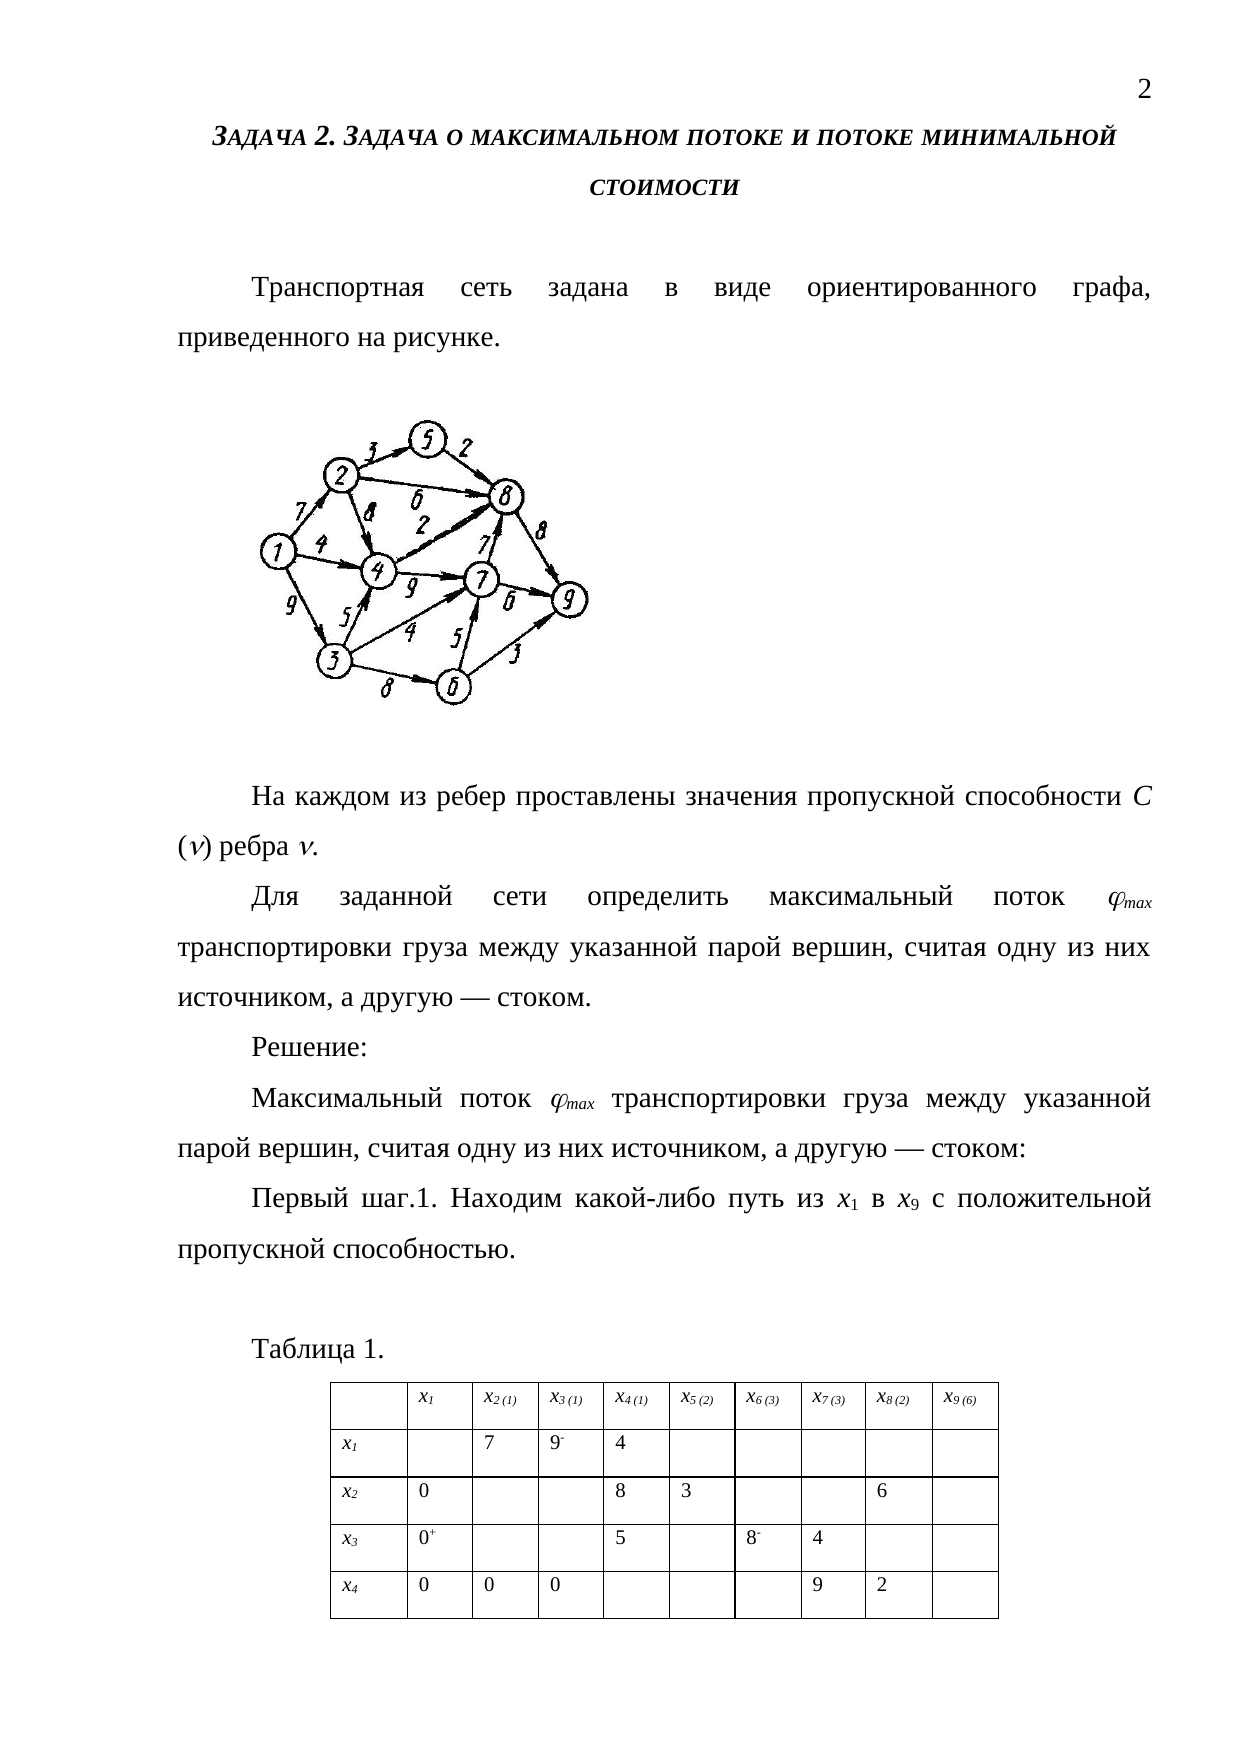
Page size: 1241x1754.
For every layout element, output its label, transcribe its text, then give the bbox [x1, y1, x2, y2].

table_cell x3 [331, 1525, 407, 1571]
table_cell [473, 1525, 538, 1571]
table_cell [802, 1478, 865, 1524]
table_cell 5 [604, 1525, 669, 1571]
table_cell 0 [473, 1572, 538, 1618]
table_cell 9- [539, 1430, 603, 1476]
text Максимальный поток max транспортировки груза между указанной парой вершин, считая одну из них источником, а другую — стоком: [177, 1080, 1152, 1164]
table_header x4 (1) [604, 1383, 669, 1429]
table_cell [604, 1572, 669, 1618]
table_cell 7 [473, 1430, 538, 1476]
table_cell 0 [408, 1478, 472, 1524]
table_cell [866, 1430, 932, 1476]
table_header x8 (2) [866, 1383, 932, 1429]
table_cell 0+ [408, 1525, 472, 1571]
table_cell 4 [802, 1525, 865, 1571]
text Транспортная сеть задана в виде ориентированного графа, приведенного на рисунке. [177, 269, 1152, 353]
table_cell [802, 1430, 865, 1476]
table_cell [736, 1430, 801, 1476]
table_header x9 (6) [933, 1383, 998, 1429]
table_cell x4 [331, 1572, 407, 1618]
table_cell [408, 1430, 472, 1476]
table_cell 3 [670, 1478, 734, 1524]
table_cell 6 [866, 1478, 932, 1524]
table_cell [670, 1430, 734, 1476]
table_cell x1 [331, 1430, 407, 1476]
table_cell [670, 1572, 734, 1618]
table_cell 9 [802, 1572, 865, 1618]
subtitle Задача 2. Задача о максимальном потоке и потоке минимальной стоимости [177, 118, 1152, 202]
table_cell [736, 1478, 801, 1524]
text На каждом из ребер проставлены значения пропускной способности С () ребра . [177, 778, 1152, 862]
table_header x2 (1) [473, 1383, 538, 1429]
table_cell [539, 1525, 603, 1571]
table_cell x2 [331, 1478, 407, 1524]
table_cell 2 [866, 1572, 932, 1618]
table_cell 0 [539, 1572, 603, 1618]
table_cell 8 [604, 1478, 669, 1524]
picture [251, 419, 600, 711]
table_cell [539, 1478, 603, 1524]
table_header x7 (3) [802, 1383, 865, 1429]
table_cell 0 [408, 1572, 472, 1618]
table_header x1 [408, 1383, 472, 1429]
table_cell [933, 1430, 998, 1476]
table_cell [866, 1525, 932, 1571]
table_header x3 (1) [539, 1383, 603, 1429]
table_cell [473, 1478, 538, 1524]
text Решение: [177, 1029, 1152, 1063]
table_header x6 (3) [736, 1383, 801, 1429]
text Для заданной сети определить максимальный поток max транспортировки груза между указанной парой вершин, считая одну из них источником, а другую — стоком. [177, 878, 1152, 1013]
text Первый шаг.1. Находим какой-либо путь из х1 в х9 с положительной пропускной способностью. [177, 1181, 1152, 1264]
table_cell [736, 1572, 801, 1618]
table_cell 4 [604, 1430, 669, 1476]
table_cell [933, 1572, 998, 1618]
table_cell 8- [736, 1525, 801, 1571]
table_header [331, 1383, 407, 1429]
table_cell [670, 1525, 734, 1571]
text Tаблица 1. [177, 1332, 1152, 1365]
table_cell [933, 1525, 998, 1571]
table_header x5 (2) [670, 1383, 734, 1429]
table_cell [933, 1478, 998, 1524]
